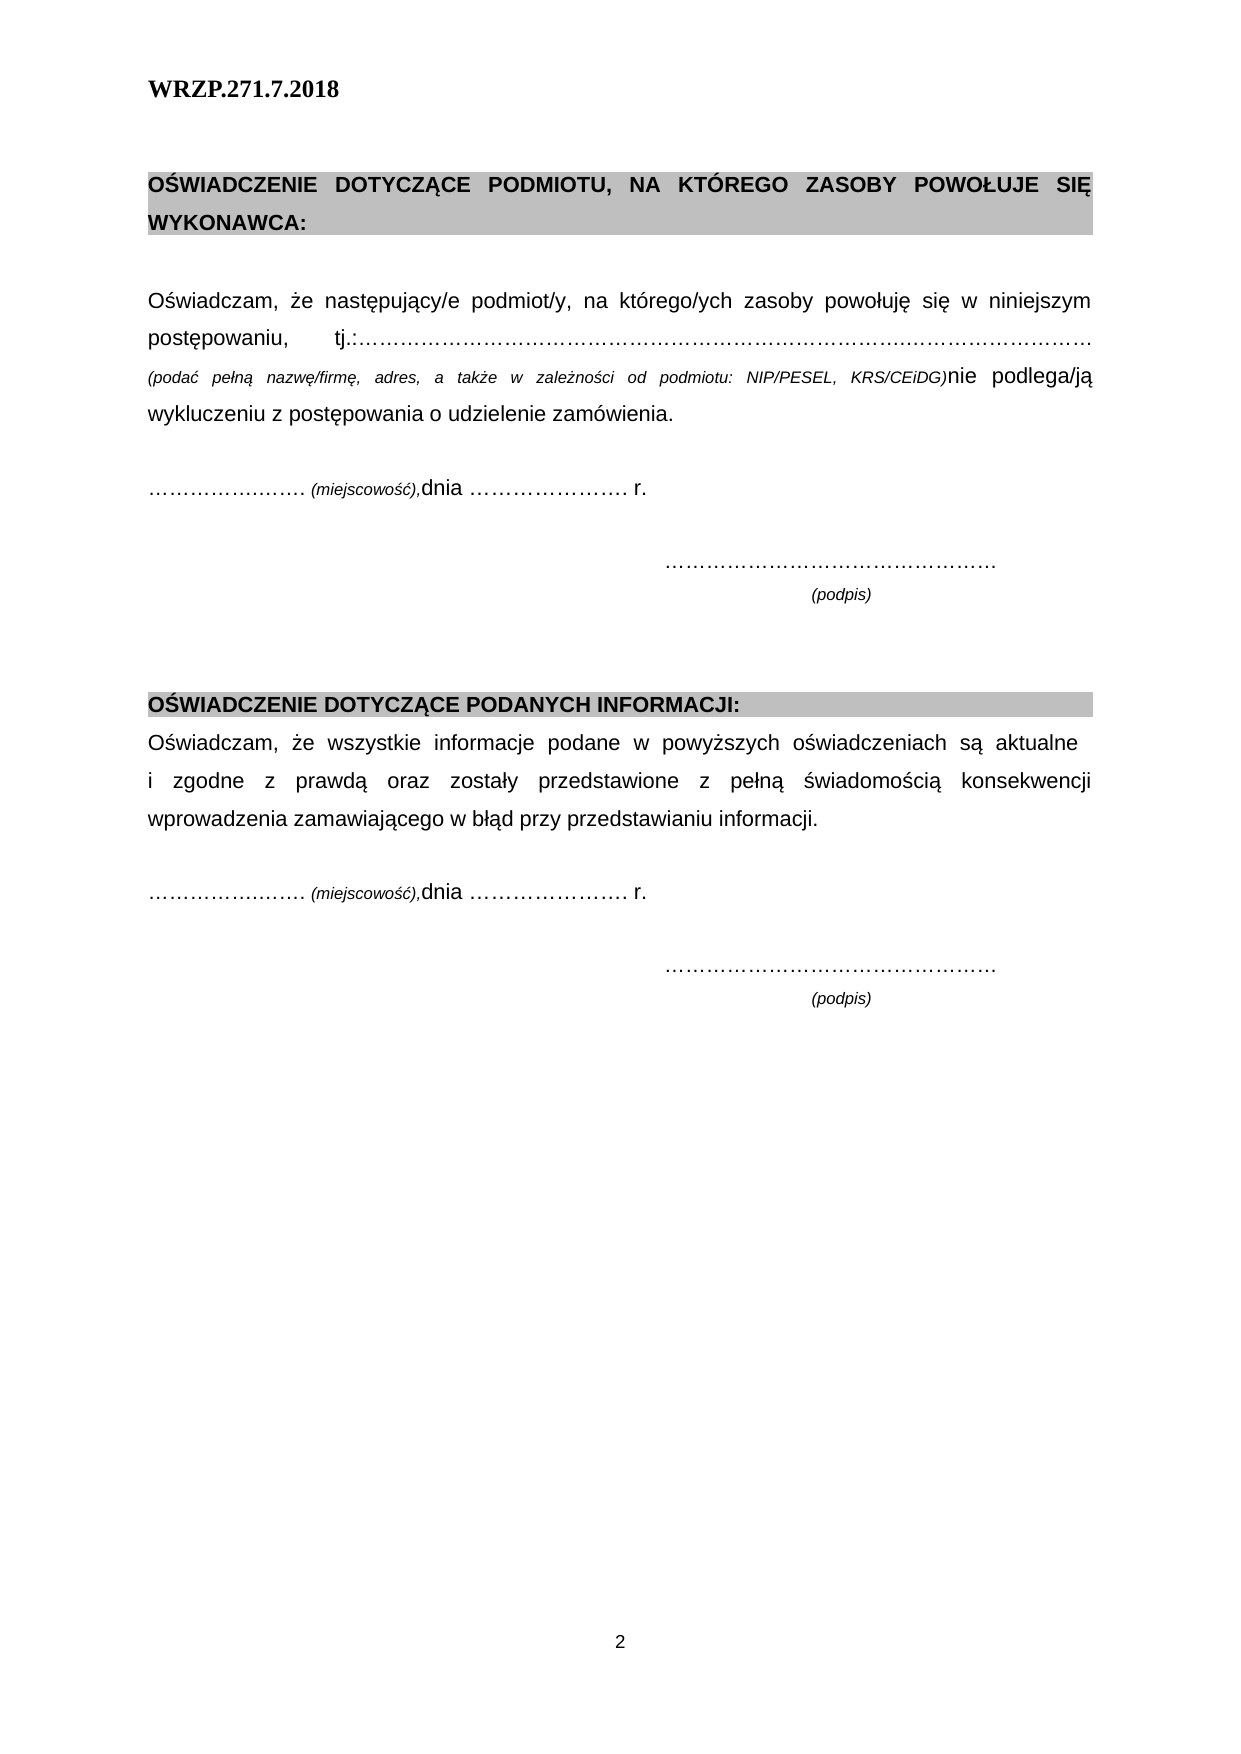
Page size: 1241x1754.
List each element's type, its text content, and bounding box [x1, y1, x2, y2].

text OŚWIADCZENIE DOTYCZĄCE PODMIOTU, NA KTÓREGO ZASOBY POWOŁUJE SIĘ WYKONAWCA: [148, 172, 1093, 235]
text …………….……. (miejscowość),dnia …………………. r. [148, 475, 1093, 500]
text ………………………………………… [148, 953, 1093, 977]
text OŚWIADCZENIE DOTYCZĄCE PODANYCH INFORMACJI: [148, 692, 1093, 717]
text …………….……. (miejscowość),dnia …………………. r. [148, 879, 1093, 904]
text (podpis) [738, 989, 1093, 1008]
text Oświadczam, że następujący/e podmiot/y, na którego/ych zasoby powołuję się w niniejszym postępowaniu, tj.:…………………………………………………………………….………………………(podać pełną nazwę/firmę, adres, a także w zależności od podmiotu: NIP/PESEL, KRS/CEiDG)nie podlega/ją wykluczeniu z postępowania o udzielenie zamówienia. [148, 287, 1093, 426]
text (podpis) [738, 584, 1093, 603]
text ………………………………………… [148, 548, 1093, 572]
text Oświadczam, że wszystkie informacje podane w powyższych oświadczeniach są aktualne i zgodne z prawdą oraz zostały przedstawione z pełną świadomością konsekwencji wprowadzenia zamawiającego w błąd przy przedstawianiu informacji. [148, 730, 1093, 831]
